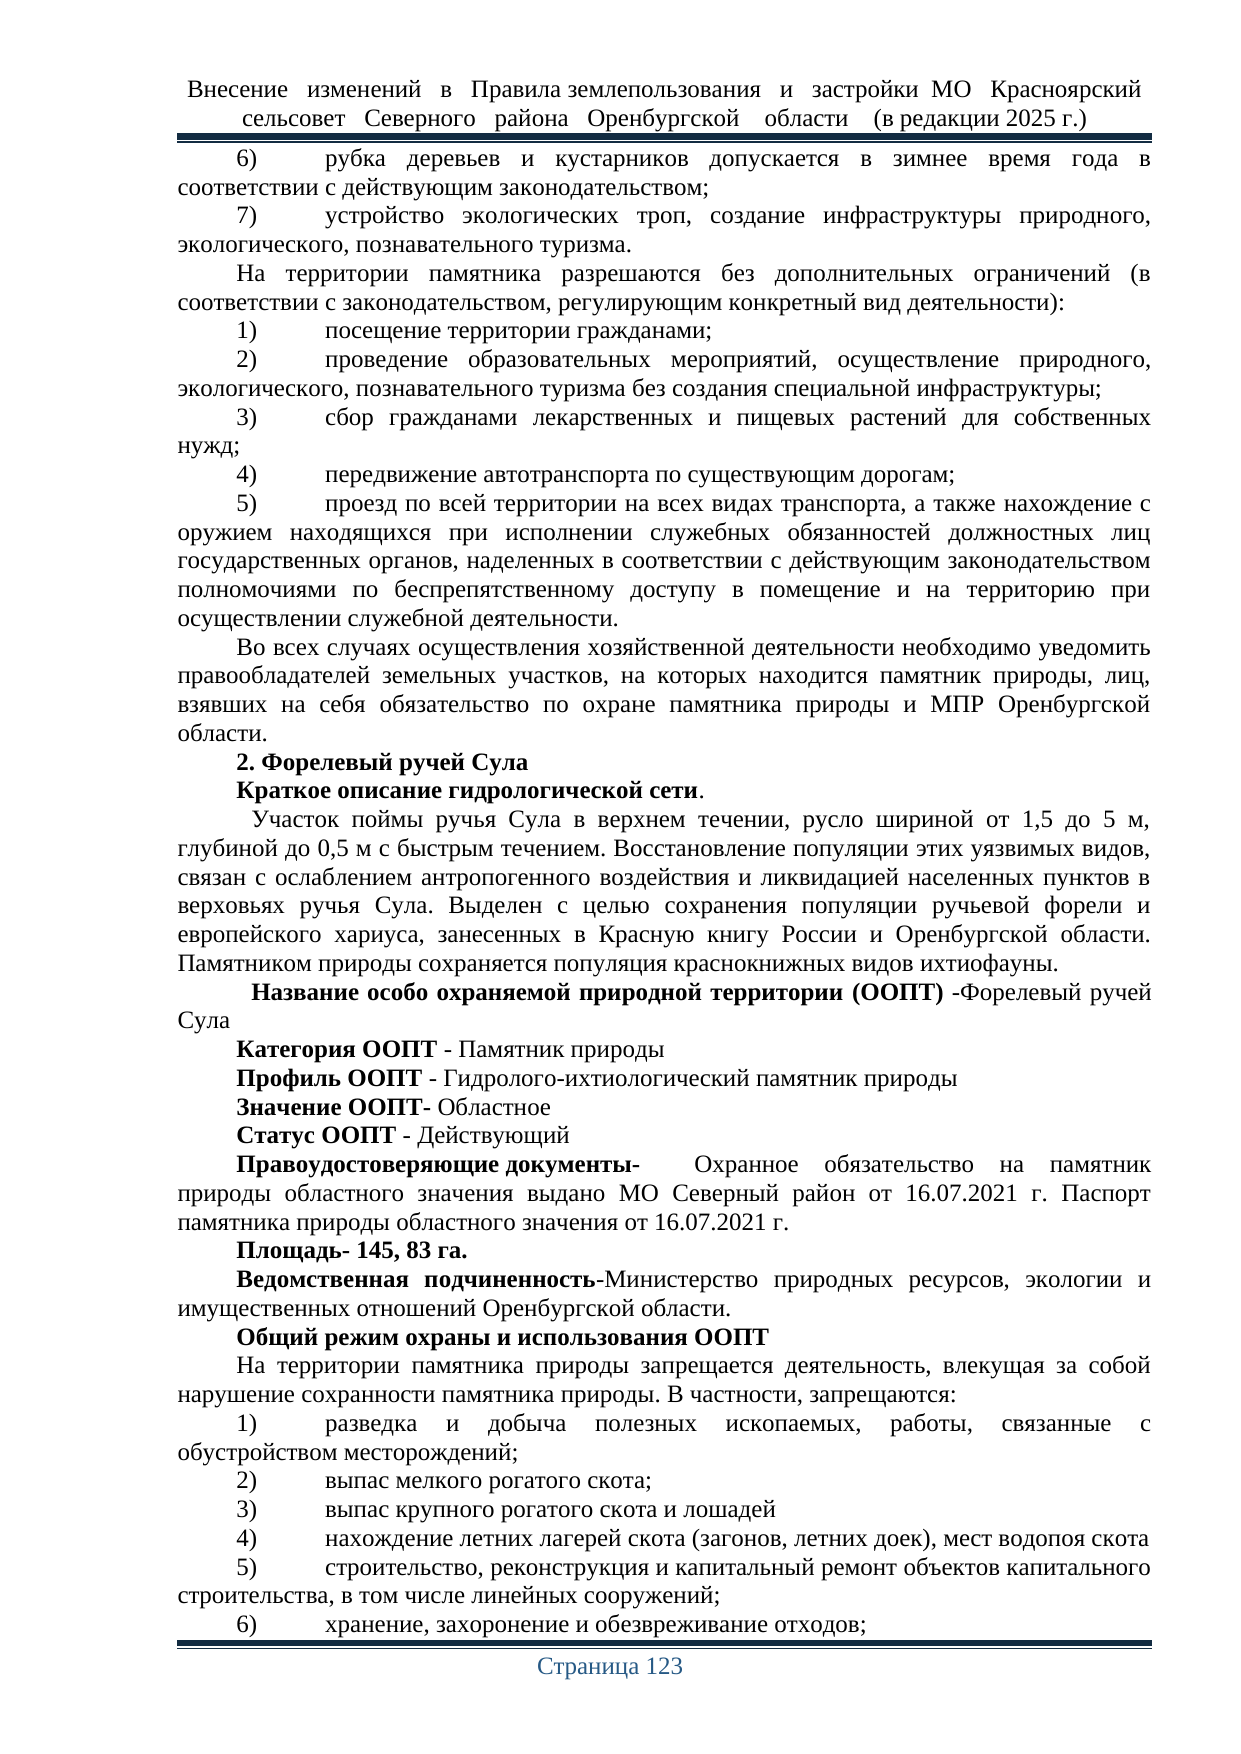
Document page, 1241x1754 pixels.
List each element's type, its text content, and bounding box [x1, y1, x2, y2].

text На территории памятника природы запрещается деятельность, влекущая за собой нарушение сохранности памятника природы. В частности, запрещаются: [177, 1350, 1152, 1408]
text 5) проезд по всей территории на всех видах транспорта, а также нахождение с оружием находящихся при исполнении служебных обязанностей должностных лиц государственных органов, наделенных в соответствии с действующим законодательством полномочиями по беспрепятственному доступу в помещение и на территорию при осуществлении служебной деятельности. [177, 488, 1152, 632]
text 6) рубка деревьев и кустарников допускается в зимнее время года в соответствии с действующим законодательством; [177, 143, 1152, 200]
text Значение ООПТ- Областное [177, 1092, 1152, 1120]
text 3) сбор гражданами лекарственных и пищевых растений для собственных нужд; [177, 402, 1152, 459]
text 6) хранение, захоронение и обезвреживание отходов; [177, 1609, 1152, 1638]
text Краткое описание гидрологической сети. [177, 775, 1152, 804]
text Во всех случаях осуществления хозяйственной деятельности необходимо уведомить правообладателей земельных участков, на которых находится памятник природы, лиц, взявших на себя обязательство по охране памятника природы и МПР Оренбургской области. [177, 632, 1152, 747]
text Категория ООПТ - Памятник природы [177, 1034, 1152, 1063]
text 1) разведка и добыча полезных ископаемых, работы, связанные с обустройством месторождений; [177, 1408, 1152, 1465]
text 2. Форелевый ручей Сула [177, 747, 1152, 775]
text Общий режим охраны и использования ООПТ [177, 1322, 1152, 1350]
text 5) строительство, реконструкция и капитальный ремонт объектов капитального строительства, в том числе линейных сооружений; [177, 1552, 1152, 1609]
text 7) устройство экологических троп, создание инфраструктуры природного, экологического, познавательного туризма. [177, 200, 1152, 258]
text Профиль ООПТ - Гидролого-ихтиологический памятник природы [177, 1063, 1152, 1092]
text Название особо охраняемой природной территории (ООПТ) -Форелевый ручей Сула [177, 977, 1152, 1034]
text 1) посещение территории гражданами; [177, 315, 1152, 344]
text Ведомственная подчиненность-Министерство природных ресурсов, экологии и имущественных отношений Оренбургской области. [177, 1264, 1152, 1322]
text 2) выпас мелкого рогатого скота; [177, 1465, 1152, 1494]
text Статус ООПТ - Действующий [177, 1120, 1152, 1149]
text На территории памятника разрешаются без дополнительных ограничений (в соответствии с законодательством, регулирующим конкретный вид деятельности): [177, 258, 1152, 315]
text 4) нахождение летних лагерей скота (загонов, летних доек), мест водопоя скота [177, 1523, 1152, 1552]
text 3) выпас крупного рогатого скота и лошадей [177, 1494, 1152, 1523]
text Площадь- 145, 83 га. [177, 1235, 1152, 1264]
text 2) проведение образовательных мероприятий, осуществление природного, экологического, познавательного туризма без создания специальной инфраструктуры; [177, 344, 1152, 402]
text Правоудостоверяющие документы- Охранное обязательство на памятник природы областного значения выдано МО Северный район от 16.07.2021 г. Паспорт памятника природы областного значения от 16.07.2021 г. [177, 1149, 1152, 1235]
text Участок поймы ручья Сула в верхнем течении, русло шириной от 1,5 до 5 м, глубиной до 0,5 м с быстрым течением. Восстановление популяции этих уязвимых видов, связан с ослаблением антропогенного воздействия и ликвидацией населенных пунктов в верховьях ручья Сула. Выделен с целью сохранения популяции ручьевой форели и европейского хариуса, занесенных в Красную книгу России и Оренбургской области. Памятником природы сохраняется популяция краснокнижных видов ихтиофауны. [177, 804, 1152, 977]
text 4) передвижение автотранспорта по существующим дорогам; [177, 459, 1152, 488]
